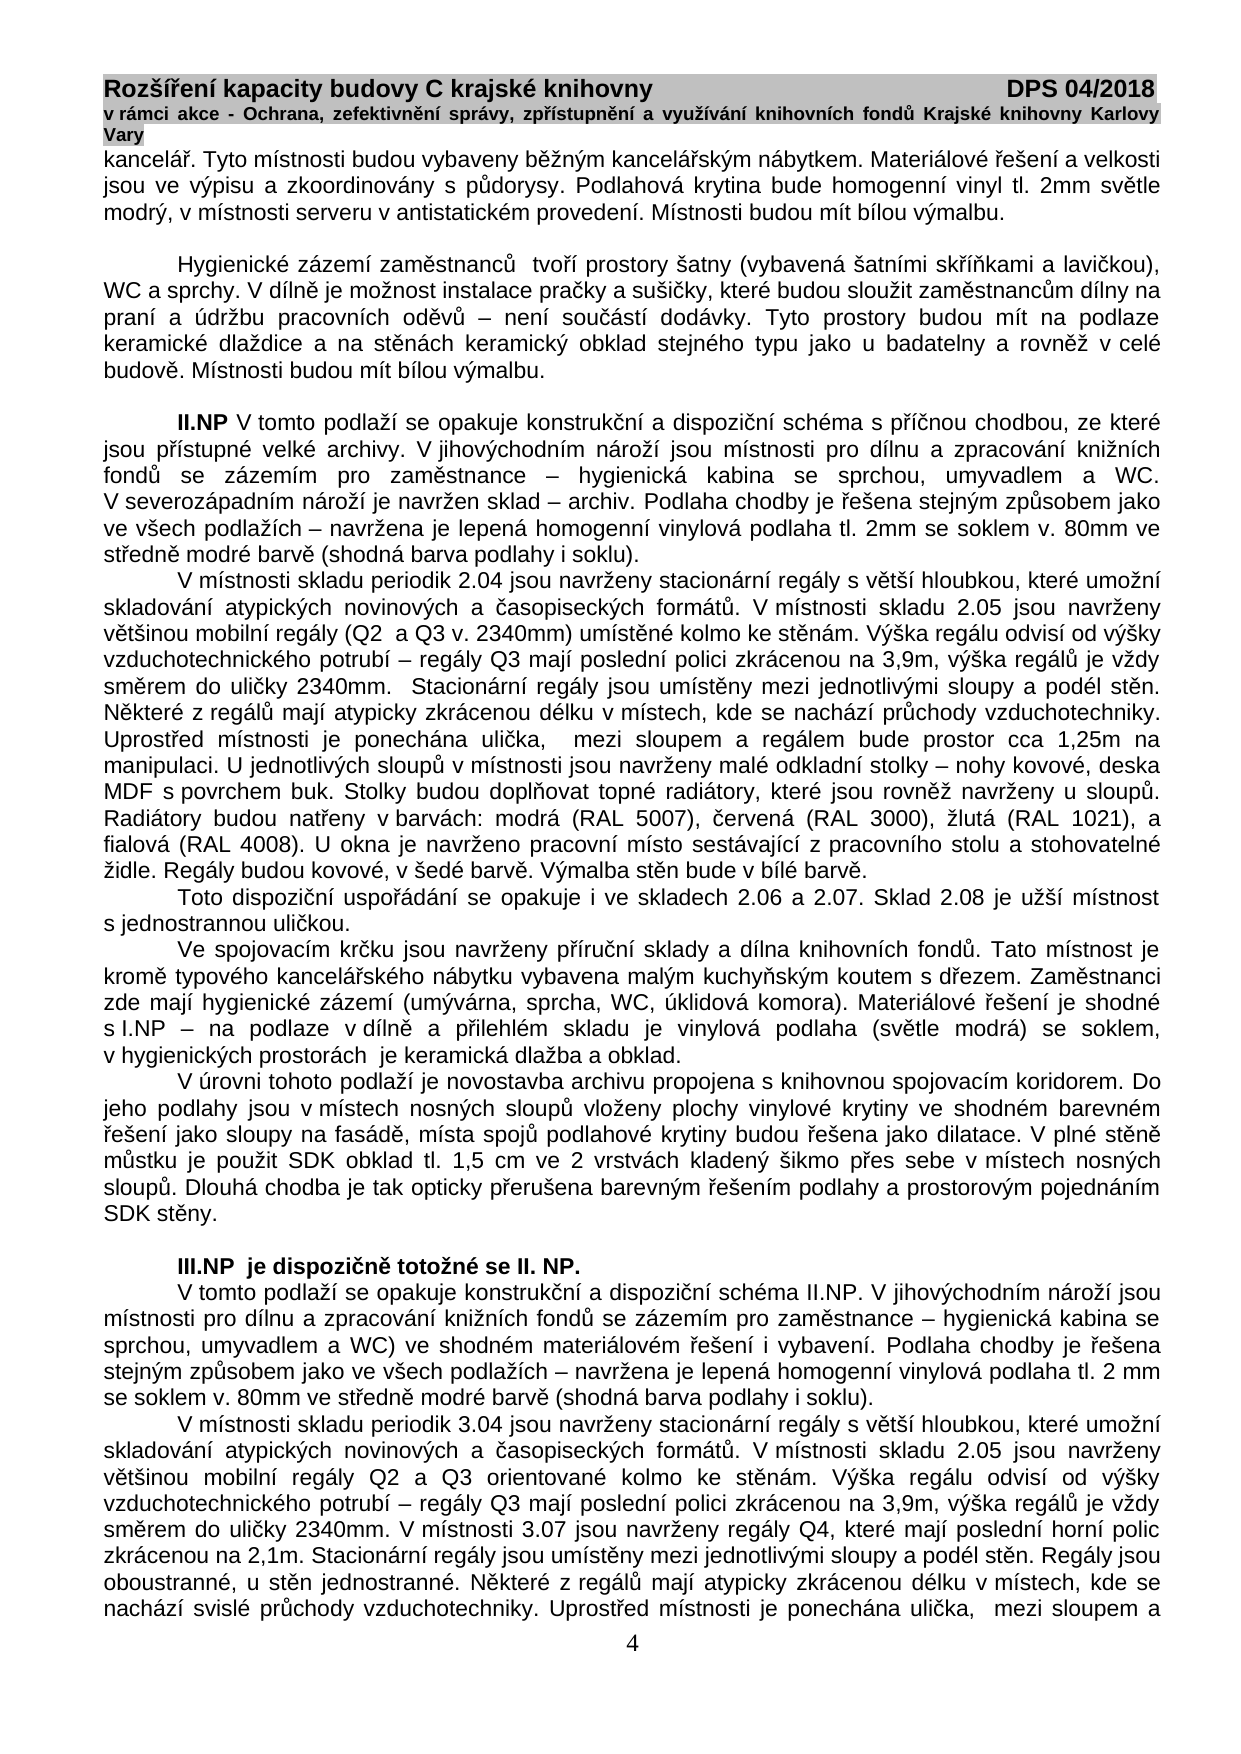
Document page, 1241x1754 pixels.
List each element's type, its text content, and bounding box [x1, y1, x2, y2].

text V tomto podlaží se opakuje konstrukční a dispoziční schéma II.NP. V jihovýchodním nároží jsou místnosti pro dílnu a zpracování knižních fondů se zázemím pro zaměstnance – hygienická kabina se sprchou, umyvadlem a WC) ve shodném materiálovém řešení i vybavení. Podlaha chodby je řešena stejným způsobem jako ve všech podlažích – navržena je lepená homogenní vinylová podlaha tl. 2 mm se soklem v. 80mm ve středně modré barvě (shodná barva podlahy i soklu). [103, 1279, 1161, 1411]
text V úrovni tohoto podlaží je novostavba archivu propojena s knihovnou spojovacím koridorem. Do jeho podlahy jsou v místech nosných sloupů vloženy plochy vinylové krytiny ve shodném barevném řešení jako sloupy na fasádě, místa spojů podlahové krytiny budou řešena jako dilatace. V plné stěně můstku je použit SDK obklad tl. 1,5 cm ve 2 vrstvách kladený šikmo přes sebe v místech nosných sloupů. Dlouhá chodba je tak opticky přerušena barevným řešením podlahy a prostorovým pojednáním SDK stěny. [103, 1068, 1161, 1226]
text III.NP je dispozičně totožné se II. NP. [103, 1253, 1161, 1279]
text II.NP V tomto podlaží se opakuje konstrukční a dispoziční schéma s příčnou chodbou, ze které jsou přístupné velké archivy. V jihovýchodním nároží jsou místnosti pro dílnu a zpracování knižních fondů se zázemím pro zaměstnance – hygienická kabina se sprchou, umyvadlem a WC. V severozápadním nároží je navržen sklad – archiv. Podlaha chodby je řešena stejným způsobem jako ve všech podlažích – navržena je lepená homogenní vinylová podlaha tl. 2mm se soklem v. 80mm ve středně modré barvě (shodná barva podlahy i soklu). [103, 409, 1161, 567]
text Toto dispoziční uspořádání se opakuje i ve skladech 2.06 a 2.07. Sklad 2.08 je užší místnost s jednostrannou uličkou. [103, 884, 1161, 936]
text Ve spojovacím krčku jsou navrženy příruční sklady a dílna knihovních fondů. Tato místnost je kromě typového kancelářského nábytku vybavena malým kuchyňským koutem s dřezem. Zaměstnanci zde mají hygienické zázemí (umývárna, sprcha, WC, úklidová komora). Materiálové řešení je shodné s I.NP – na podlaze v dílně a přilehlém skladu je vinylová podlaha (světle modrá) se soklem, v hygienických prostorách je keramická dlažba a obklad. [103, 936, 1161, 1068]
text Hygienické zázemí zaměstnanců tvoří prostory šatny (vybavená šatními skříňkami a lavičkou), WC a sprchy. V dílně je možnost instalace pračky a sušičky, které budou sloužit zaměstnancům dílny na praní a údržbu pracovních oděvů – není součástí dodávky. Tyto prostory budou mít na podlaze keramické dlaždice a na stěnách keramický obklad stejného typu jako u badatelny a rovněž v celé budově. Místnosti budou mít bílou výmalbu. [103, 251, 1161, 383]
text V místnosti skladu periodik 2.04 jsou navrženy stacionární regály s větší hloubkou, které umožní skladování atypických novinových a časopiseckých formátů. V místnosti skladu 2.05 jsou navrženy většinou mobilní regály (Q2 a Q3 v. 2340mm) umístěné kolmo ke stěnám. Výška regálu odvisí od výšky vzduchotechnického potrubí – regály Q3 mají poslední polici zkrácenou na 3,9m, výška regálů je vždy směrem do uličky 2340mm. Stacionární regály jsou umístěny mezi jednotlivými sloupy a podél stěn. Některé z regálů mají atypicky zkrácenou délku v místech, kde se nachází průchody vzduchotechniky. Uprostřed místnosti je ponechána ulička, mezi sloupem a regálem bude prostor cca 1,25m na manipulaci. U jednotlivých sloupů v místnosti jsou navrženy malé odkladní stolky – nohy kovové, deska MDF s povrchem buk. Stolky budou doplňovat topné radiátory, které jsou rovněž navrženy u sloupů. Radiátory budou natřeny v barvách: modrá (RAL 5007), červená (RAL 3000), žlutá (RAL 1021), a fialová (RAL 4008). U okna je navrženo pracovní místo sestávající z pracovního stolu a stohovatelné židle. Regály budou kovové, v šedé barvě. Výmalba stěn bude v bílé barvě. [103, 567, 1161, 884]
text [103, 1411, 1161, 1622]
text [103, 146, 1161, 225]
